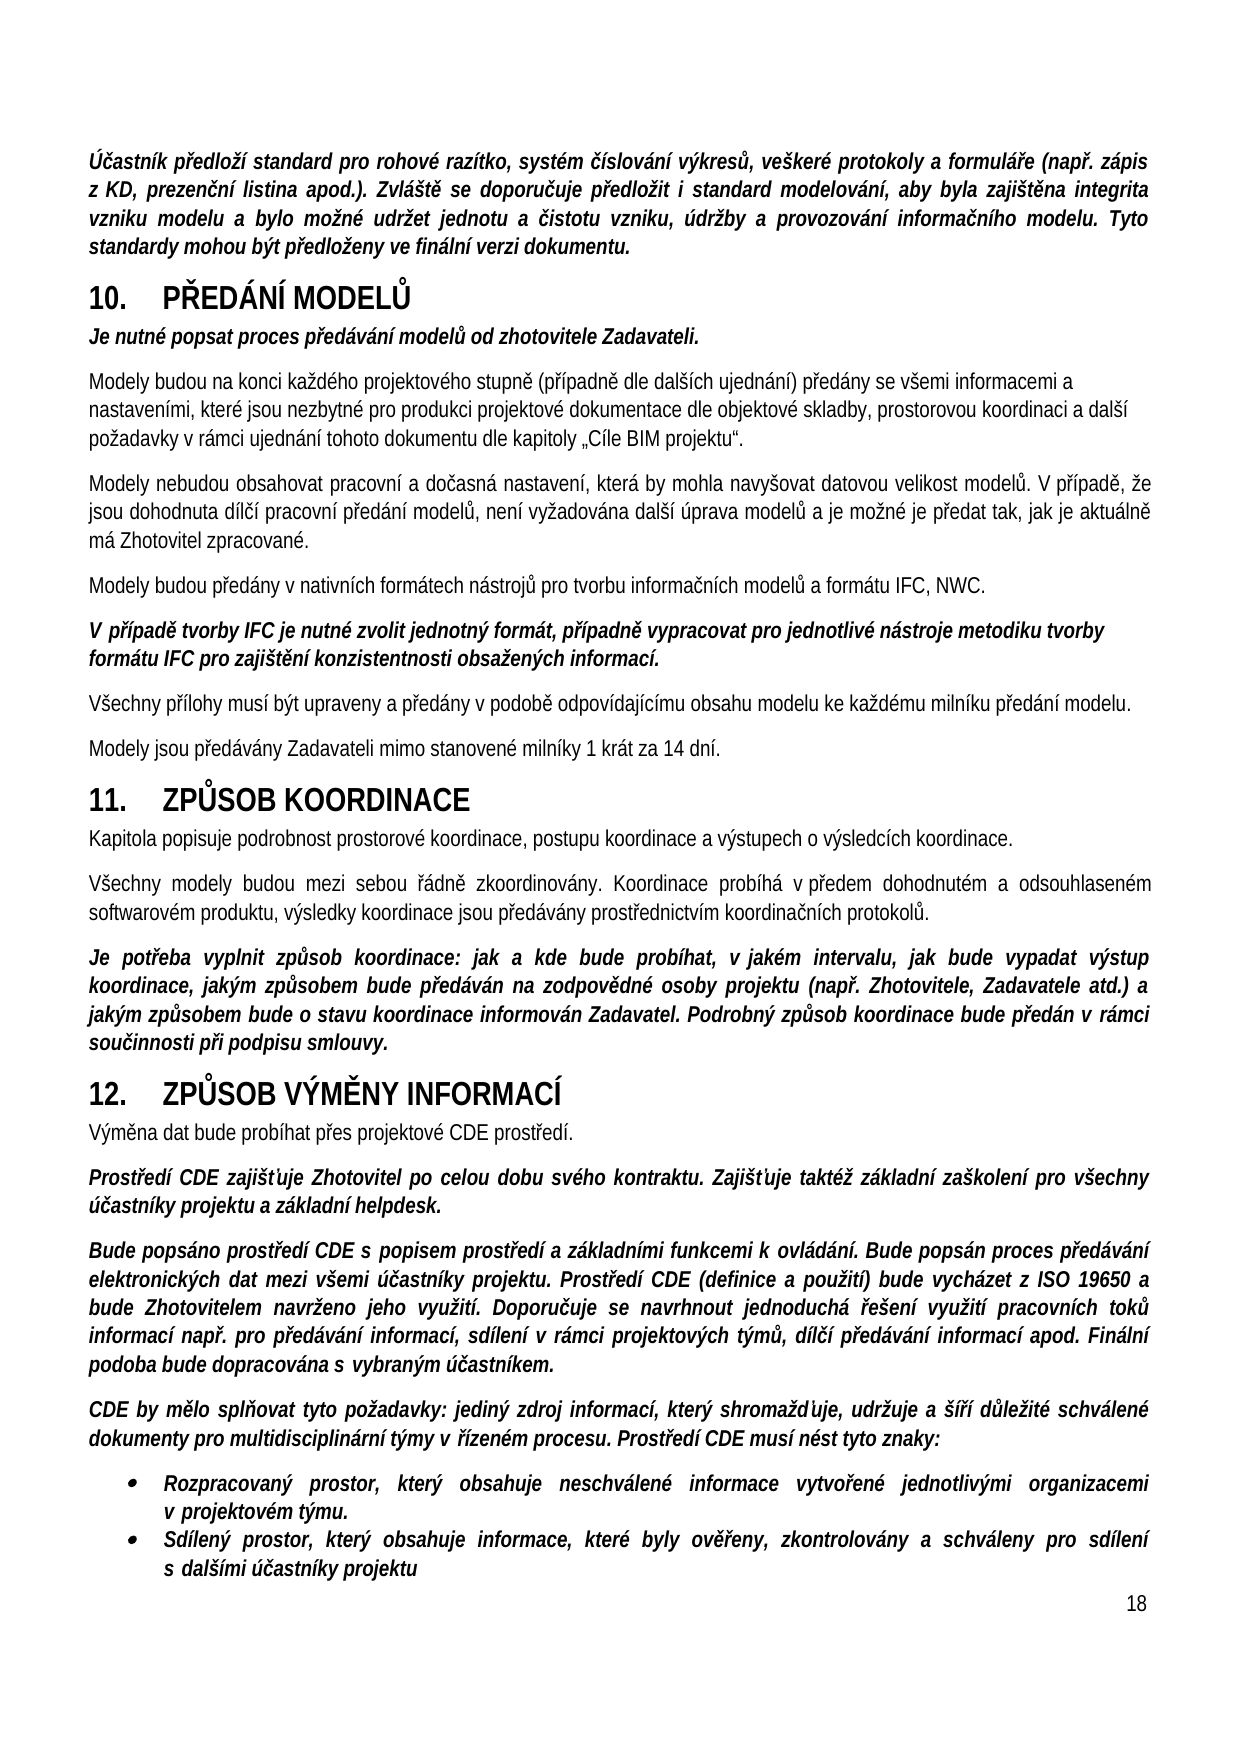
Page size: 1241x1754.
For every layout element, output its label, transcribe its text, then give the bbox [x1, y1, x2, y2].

text Výměna dat bude probíhat přes projektové CDE prostředí. [89, 1118, 1152, 1145]
text Modely budou na konci každého projektového stupně (případně dle dalších ujednání) předány se všemi informacemi a nastaveními, které jsou nezbytné pro produkci projektové dokumentace dle objektové skladby, prostorovou koordinaci a další požadavky v rámci ujednání tohoto dokumentu dle kapitoly „Cíle BIM projektu“. [89, 368, 1152, 451]
text Všechny modely budou mezi sebou řádně zkoordinovány. Koordinace probíhá v předem dohodnutém a odsouhlaseném softwarovém produktu, výsledky koordinace jsou předávány prostřednictvím koordinačních protokolů. [89, 870, 1152, 925]
text Je nutné popsat proces předávání modelů od zhotovitele Zadavateli. [89, 323, 1152, 349]
text Modely nebudou obsahovat pracovní a dočasná nastavení, která by mohla navyšovat datovou velikost modelů. V případě, že jsou dohodnuta dílčí pracovní předání modelů, není vyžadována další úprava modelů a je možné je předat tak, jak je aktuálně má Zhotovitel zpracované. [89, 470, 1152, 553]
text Účastník předloží standard pro rohové razítko, systém číslování výkresů, veškeré protokoly a formuláře (např. zápis z KD, prezenční listina apod.). Zvláště se doporučuje předložit i standard modelování, aby byla zajištěna integrita vzniku modelu a bylo možné udržet jednotu a čistotu vzniku, údržby a provozování informačního modelu. Tyto standardy mohou být předloženy ve finální verzi dokumentu. [89, 148, 1152, 259]
text Bude popsáno prostředí CDE s popisem prostředí a základními funkcemi k ovládání. Bude popsán proces předávání elektronických dat mezi všemi účastníky projektu. Prostředí CDE (definice a použití) bude vycházet z ISO 19650 a bude Zhotovitelem navrženo jeho využití. Doporučuje se navrhnout jednoduchá řešení využití pracovních toků informací např. pro předávání informací, sdílení v rámci projektových týmů, dílčí předávání informací apod. Finální podoba bude dopracována s vybraným účastníkem. [89, 1237, 1152, 1377]
subtitle ZPŮSOB KOORDINACE [89, 781, 1152, 819]
text Kapitola popisuje podrobnost prostorové koordinace, postupu koordinace a výstupech o výsledcích koordinace. [89, 825, 1152, 851]
text Modely jsou předávány Zadavateli mimo stanovené milníky 1 krát za 14 dní. [89, 735, 1152, 762]
text Všechny přílohy musí být upraveny a předány v podobě odpovídajícímu obsahu modelu ke každému milníku předání modelu. [89, 690, 1152, 717]
text CDE by mělo splňovat tyto požadavky: jediný zdroj informací, který shromažďuje, udržuje a šíří důležité schválené dokumenty pro multidisciplinární týmy v řízeném procesu. Prostředí CDE musí nést tyto znaky: [89, 1396, 1152, 1451]
subtitle PŘEDÁNÍ MODELŮ [89, 278, 1152, 316]
text Prostředí CDE zajišťuje Zhotovitel po celou dobu svého kontraktu. Zajišťuje taktéž základní zaškolení pro všechny účastníky projektu a základní helpdesk. [89, 1164, 1152, 1218]
text Je potřeba vyplnit způsob koordinace: jak a kde bude probíhat, v jakém intervalu, jak bude vypadat výstup koordinace, jakým způsobem bude předáván na zodpovědné osoby projektu (např. Zhotovitele, Zadavatele atd.) a jakým způsobem bude o stavu koordinace informován Zadavatel. Podrobný způsob koordinace bude předán v rámci součinnosti při podpisu smlouvy. [89, 944, 1152, 1055]
list Sdílený prostor, který obsahuje informace, které byly ověřeny, zkontrolovány a schváleny pro sdílení s dalšími účastníky projektu [126, 1526, 1152, 1581]
list Rozpracovaný prostor, který obsahuje neschválené informace vytvořené jednotlivými organizacemi v projektovém týmu. [126, 1469, 1152, 1524]
subtitle ZPŮSOB VÝMĚNY INFORMACÍ [89, 1074, 1152, 1112]
text V případě tvorby IFC je nutné zvolit jednotný formát, případně vypracovat pro jednotlivé nástroje metodiku tvorby formátu IFC pro zajištění konzistentnosti obsažených informací. [89, 617, 1152, 672]
text Modely budou předány v nativních formátech nástrojů pro tvorbu informačních modelů a formátu IFC, NWC. [89, 572, 1152, 598]
